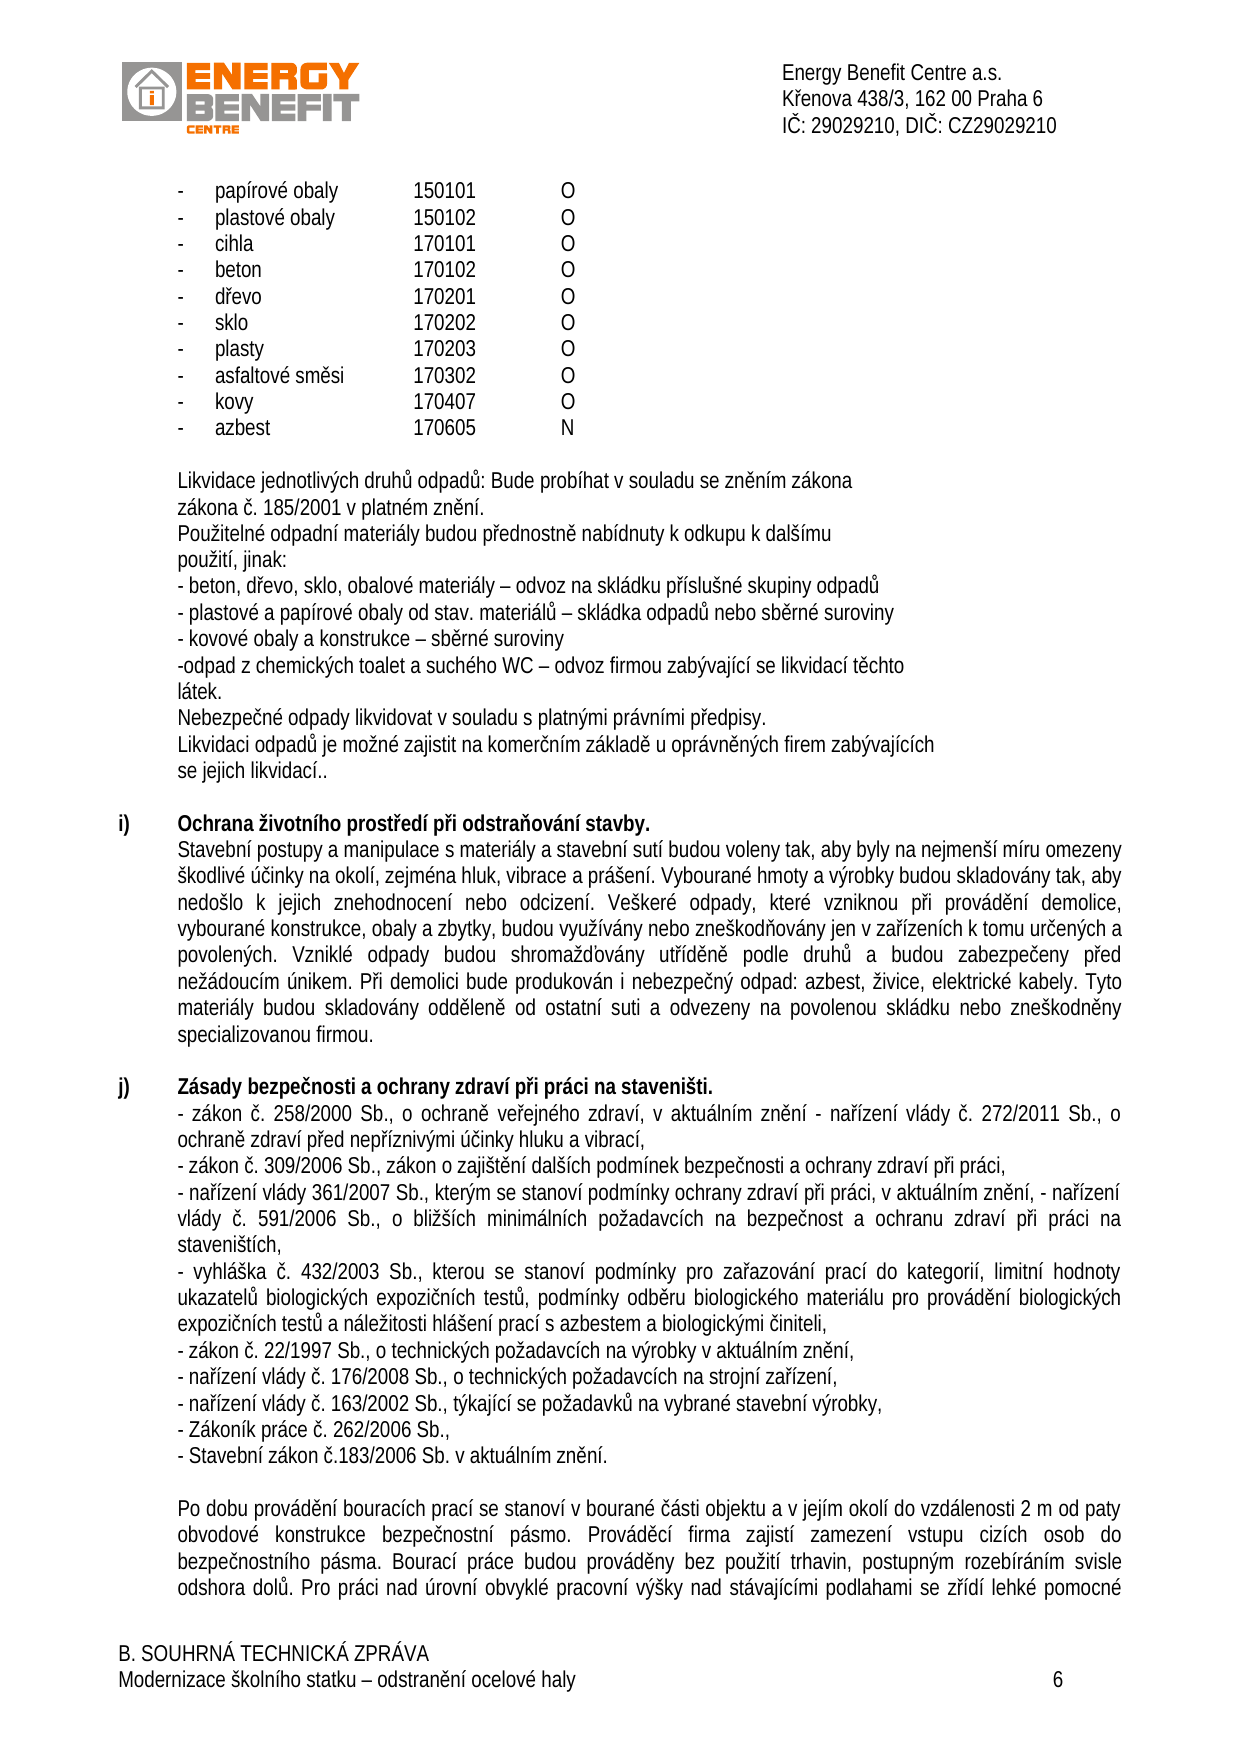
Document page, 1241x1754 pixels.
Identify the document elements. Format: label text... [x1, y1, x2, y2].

list azbest 170605 N [177, 414, 1122, 441]
list plasty 170203 O [177, 335, 1122, 362]
list plastové obaly 150102 O [177, 203, 1122, 230]
text Použitelné odpadní materiály budou přednostně nabídnuty k odkupu k dalšímu [177, 520, 1122, 546]
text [177, 1495, 1122, 1600]
text - nařízení vlády 361/2007 Sb., kterým se stanoví podmínky ochrany zdraví při práci, v aktuálním znění, - nařízení vlády č. 591/2006 Sb., o bližších minimálních požadavcích na bezpečnost a ochranu zdraví při práci na staveništích, [177, 1179, 1122, 1258]
text Likvidaci odpadů je možné zajistit na komerčním základě u oprávněných firem zabývajících [177, 731, 1122, 757]
text - vyhláška č. 432/2003 Sb., kterou se stanoví podmínky pro zařazování prací do kategorií, limitní hodnoty ukazatelů biologických expozičních testů, podmínky odběru biologického materiálu pro provádění biologických expozičních testů a náležitosti hlášení prací s azbestem a biologickými činiteli, [177, 1258, 1122, 1337]
text zákona č. 185/2001 v platném znění. [177, 493, 1122, 520]
text - zákon č. 22/1997 Sb., o technických požadavcích na výrobky v aktuálním znění, [177, 1337, 1122, 1363]
text - Stavební zákon č.183/2006 Sb. v aktuálním znění. [177, 1442, 1122, 1468]
text - beton, dřevo, sklo, obalové materiály – odvoz na skládku příslušné skupiny odpadů [177, 572, 1122, 599]
text Nebezpečné odpady likvidovat v souladu s platnými právními předpisy. [177, 704, 1122, 731]
text Likvidace jednotlivých druhů odpadů: Bude probíhat v souladu se zněním zákona [177, 467, 1122, 493]
text - nařízení vlády č. 176/2008 Sb., o technických požadavcích na strojní zařízení, [177, 1363, 1122, 1389]
text - kovové obaly a konstrukce – sběrné suroviny [177, 625, 1122, 652]
list beton 170102 O [177, 256, 1122, 283]
text - Zákoník práce č. 262/2006 Sb., [177, 1416, 1122, 1442]
list Ochrana životního prostředí při odstraňování stavby. [118, 810, 1122, 836]
text -odpad z chemických toalet a suchého WC – odvoz firmou zabývající se likvidací těchto [177, 652, 1122, 678]
list papírové obaly 150101 O [177, 177, 1122, 203]
list kovy 170407 O [177, 388, 1122, 414]
text - zákon č. 258/2000 Sb., o ochraně veřejného zdraví, v aktuálním znění - nařízení vlády č. 272/2011 Sb., o ochraně zdraví před nepříznivými účinky hluku a vibrací, [177, 1099, 1122, 1152]
text se jejich likvidací.. [177, 757, 1122, 783]
list sklo 170202 O [177, 309, 1122, 335]
list dřevo 170201 O [177, 283, 1122, 309]
list asfaltové směsi 170302 O [177, 362, 1122, 388]
text - zákon č. 309/2006 Sb., zákon o zajištění dalších podmínek bezpečnosti a ochrany zdraví při práci, [177, 1152, 1122, 1179]
list cihla 170101 O [177, 230, 1122, 256]
text látek. [177, 678, 1122, 704]
list Zásady bezpečnosti a ochrany zdraví při práci na staveništi. [118, 1073, 1122, 1099]
text použití, jinak: [177, 546, 1122, 572]
text Stavební postupy a manipulace s materiály a stavební sutí budou voleny tak, aby byly na nejmenší míru omezeny škodlivé účinky na okolí, zejména hluk, vibrace a prášení. Vybourané hmoty a výrobky budou skladovány tak, aby nedošlo k jejich znehodnocení nebo odcizení. Veškeré odpady, které vzniknou při provádění demolice, vybourané konstrukce, obaly a zbytky, budou využívány nebo zneškodňovány jen v zařízeních k tomu určených a povolených. Vzniklé odpady budou shromažďovány utříděně podle druhů a budou zabezpečeny před nežádoucím únikem. Při demolici bude produkován i nebezpečný odpad: azbest, živice, elektrické kabely. Tyto materiály budou skladovány odděleně od ostatní suti a odvezeny na povolenou skládku nebo zneškodněny specializovanou firmou. [177, 836, 1122, 1047]
text - nařízení vlády č. 163/2002 Sb., týkající se požadavků na vybrané stavební výrobky, [177, 1389, 1122, 1416]
text - plastové a papírové obaly od stav. materiálů – skládka odpadů nebo sběrné suroviny [177, 599, 1122, 625]
